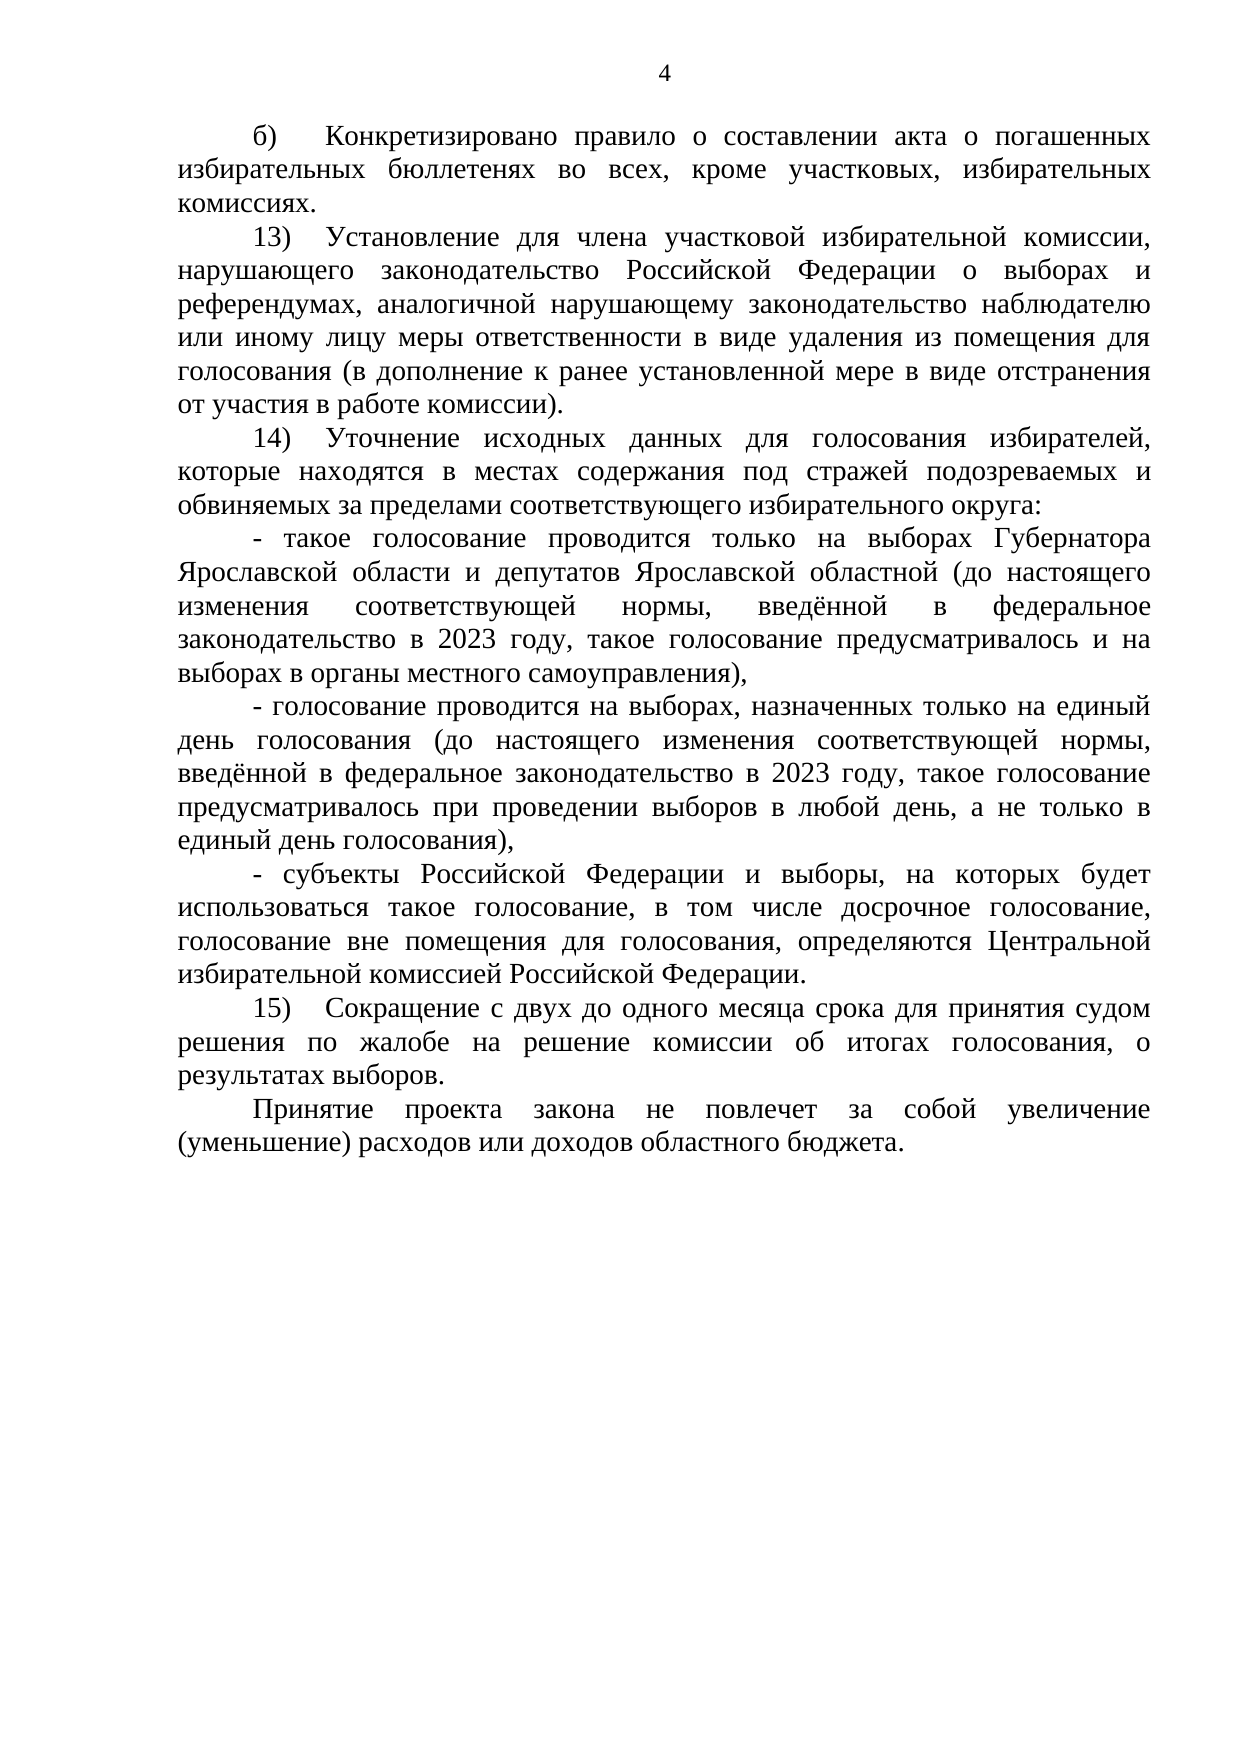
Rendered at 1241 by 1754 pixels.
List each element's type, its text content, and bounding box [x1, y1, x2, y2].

text Принятие проекта закона не повлечет за собой увеличение (уменьшение) расходов или доходов областного бюджета. [177, 1091, 1152, 1158]
text 14) Уточнение исходных данных для голосования избирателей, которые находятся в местах содержания под стражей подозреваемых и обвиняемых за пределами соответствующего избирательного округа: [177, 420, 1152, 521]
text - субъекты Российской Федерации и выборы, на которых будет использоваться такое голосование, в том числе досрочное голосование, голосование вне помещения для голосования, определяются Центральной избирательной комиссией Российской Федерации. [177, 856, 1152, 990]
text - голосование проводится на выборах, назначенных только на единый день голосования (до настоящего изменения соответствующей нормы, введённой в федеральное законодательство в 2023 году, такое голосование предусматривалось при проведении выборов в любой день, а не только в единый день голосования), [177, 688, 1152, 856]
text 15) Сокращение с двух до одного месяца срока для принятия судом решения по жалобе на решение комиссии об итогах голосования, о результатах выборов. [177, 990, 1152, 1091]
text б) Конкретизировано правило о составлении акта о погашенных избирательных бюллетенях во всех, кроме участковых, избирательных комиссиях. [177, 118, 1152, 219]
text - такое голосование проводится только на выборах Губернатора Ярославской области и депутатов Ярославской областной (до настоящего изменения соответствующей нормы, введённой в федеральное законодательство в 2023 году, такое голосование предусматривалось и на выборах в органы местного самоуправления), [177, 521, 1152, 688]
text 13) Установление для члена участковой избирательной комиссии, нарушающего законодательство Российской Федерации о выборах и референдумах, аналогичной нарушающему законодательство наблюдателю или иному лицу меры ответственности в виде удаления из помещения для голосования (в дополнение к ранее установленной мере в виде отстранения от участия в работе комиссии). [177, 219, 1152, 420]
